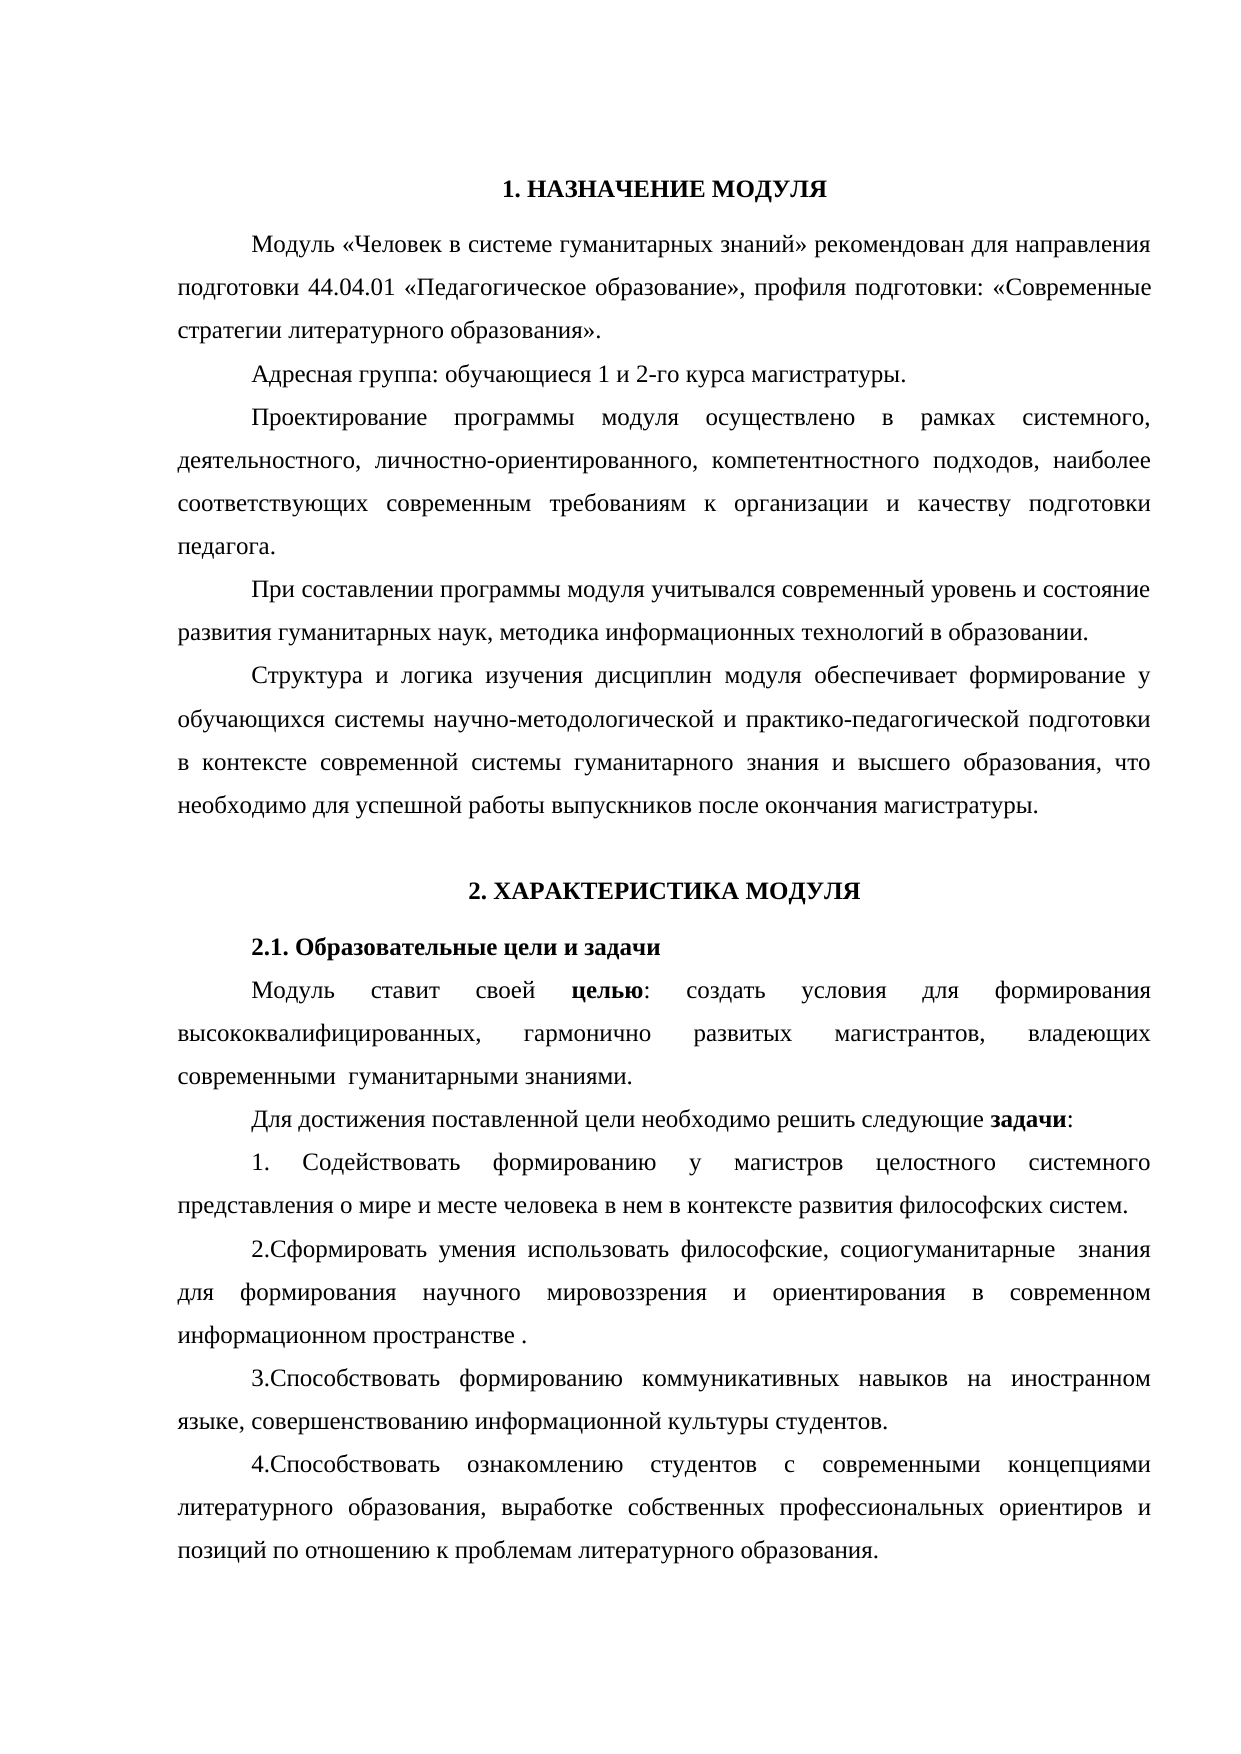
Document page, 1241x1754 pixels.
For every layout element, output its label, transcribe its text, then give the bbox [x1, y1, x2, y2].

text Модуль «Человек в системе гуманитарных знаний» рекомендован для направления подготовки 44.04.01 «Педагогическое образование», профиля подготовки: «Современные стратегии литературного образования». [177, 229, 1152, 344]
text 1. назначение модуля [177, 174, 1152, 202]
text При составлении программы модуля учитывался современный уровень и состояние развития гуманитарных наук, методика информационных технологий в образовании. [177, 574, 1152, 646]
text 2.1. Образовательные цели и задачи [177, 932, 1152, 961]
text Для достижения поставленной цели необходимо решить следующие задачи: [177, 1104, 1152, 1133]
text Структура и логика изучения дисциплин модуля обеспечивает формирование у обучающихся системы научно-методологической и практико-педагогической подготовки в контексте современной системы гуманитарного знания и высшего образования, что необходимо для успешной работы выпускников после окончания магистратуры. [177, 661, 1152, 819]
text 3.Способствовать формированию коммуникативных навыков на иностранном языке, совершенствованию информационной культуры студентов. [177, 1363, 1152, 1435]
text 2.Сформировать умения использовать философские, социогуманитарные знания для формирования научного мировоззрения и ориентирования в современном информационном пространстве . [177, 1234, 1152, 1349]
text Модуль ставит своей целью: создать условия для формирования высококвалифицированных, гармонично развитых магистрантов, владеющих современными гуманитарными знаниями. [177, 975, 1152, 1090]
text 4.Способствовать ознакомлению студентов с современными концепциями литературного образования, выработке собственных профессиональных ориентиров и позиций по отношению к проблемам литературного образования. [177, 1449, 1152, 1564]
text 2. ХАРАКТЕРИСТИКА МОДУЛЯ [177, 876, 1152, 905]
text 1. Содействовать формированию у магистров целостного системного представления о мире и месте человека в нем в контексте развития философских систем. [177, 1147, 1152, 1219]
text Проектирование программы модуля осуществлено в рамках системного, деятельностного, личностно-ориентированного, компетентностного подходов, наиболее соответствующих современным требованиям к организации и качеству подготовки педагога. [177, 402, 1152, 560]
text Адресная группа: обучающиеся 1 и 2-го курса магистратуры. [177, 359, 1152, 387]
